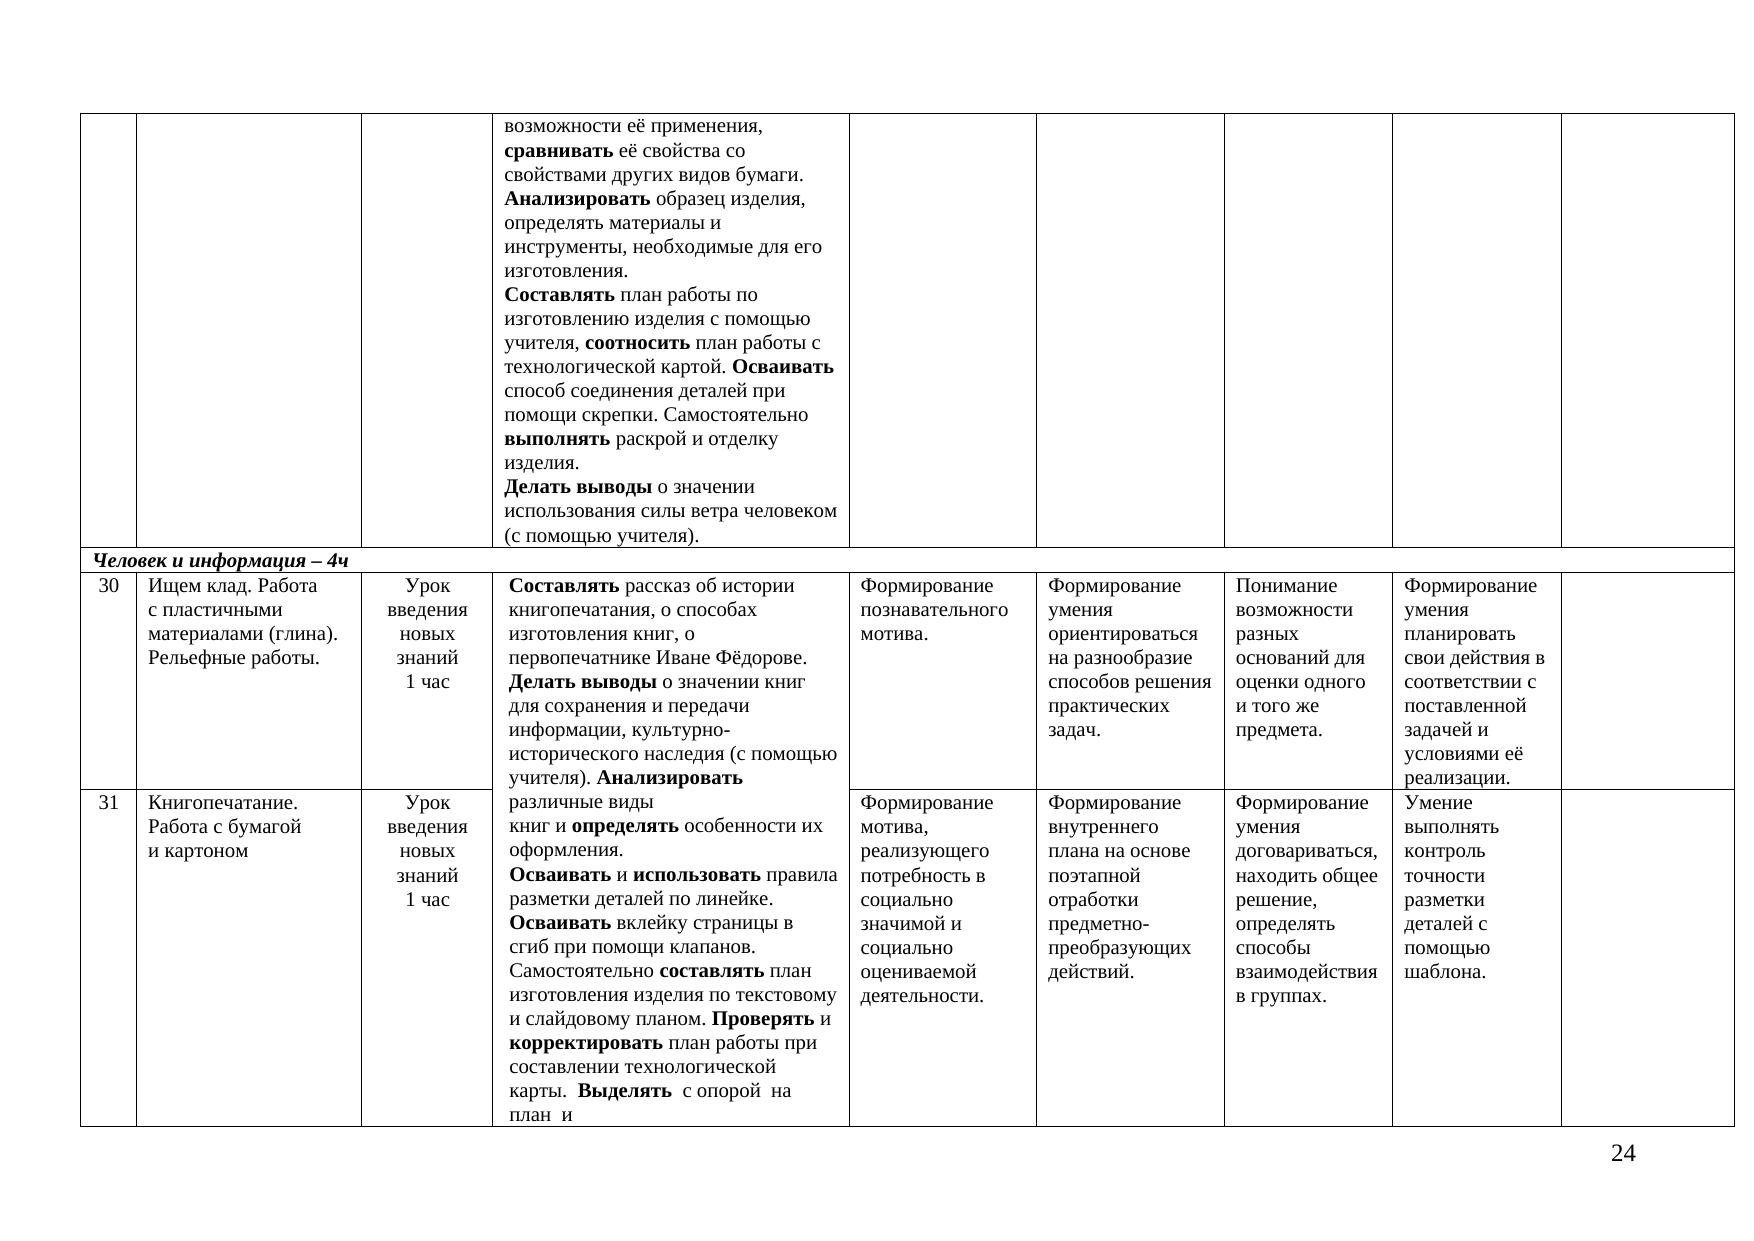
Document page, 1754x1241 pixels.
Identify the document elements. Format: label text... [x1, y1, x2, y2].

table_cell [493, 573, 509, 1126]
table_cell Урок введения новых знаний 1 час [362, 573, 492, 789]
table_cell 30 [81, 573, 136, 789]
table_cell Понимание возможности разных оснований для оценки одного и того же предмета. [1225, 573, 1392, 789]
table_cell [1037, 114, 1224, 547]
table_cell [137, 114, 361, 547]
table_cell Формирование познавательного мотива. [850, 573, 1036, 789]
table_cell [1393, 114, 1561, 547]
table_cell Ищем клад. Работа с пластичными материалами (глина). Рельефные работы. [137, 573, 361, 789]
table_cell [1393, 790, 1561, 1126]
table_cell [1562, 114, 1734, 547]
table_cell 31 [81, 790, 136, 1126]
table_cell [362, 790, 492, 1126]
table_cell Формирование умения ориентироваться на разнообразие способов решения практических задач. [1037, 573, 1224, 789]
table_cell Формирование умения планировать свои действия в соответствии с поставленной задачей и условиями её реализации. [1393, 573, 1561, 789]
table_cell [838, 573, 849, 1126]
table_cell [362, 114, 492, 547]
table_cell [850, 114, 1036, 547]
table_cell [1562, 573, 1734, 789]
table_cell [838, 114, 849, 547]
table_cell Человек и информация – 4ч [81, 548, 1734, 572]
table_cell 29 [81, 114, 136, 547]
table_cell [1037, 790, 1224, 1126]
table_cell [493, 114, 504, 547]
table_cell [137, 790, 361, 1126]
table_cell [1225, 790, 1392, 1126]
table_cell [1562, 790, 1734, 1126]
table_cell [1225, 114, 1392, 547]
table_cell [850, 790, 1036, 1126]
